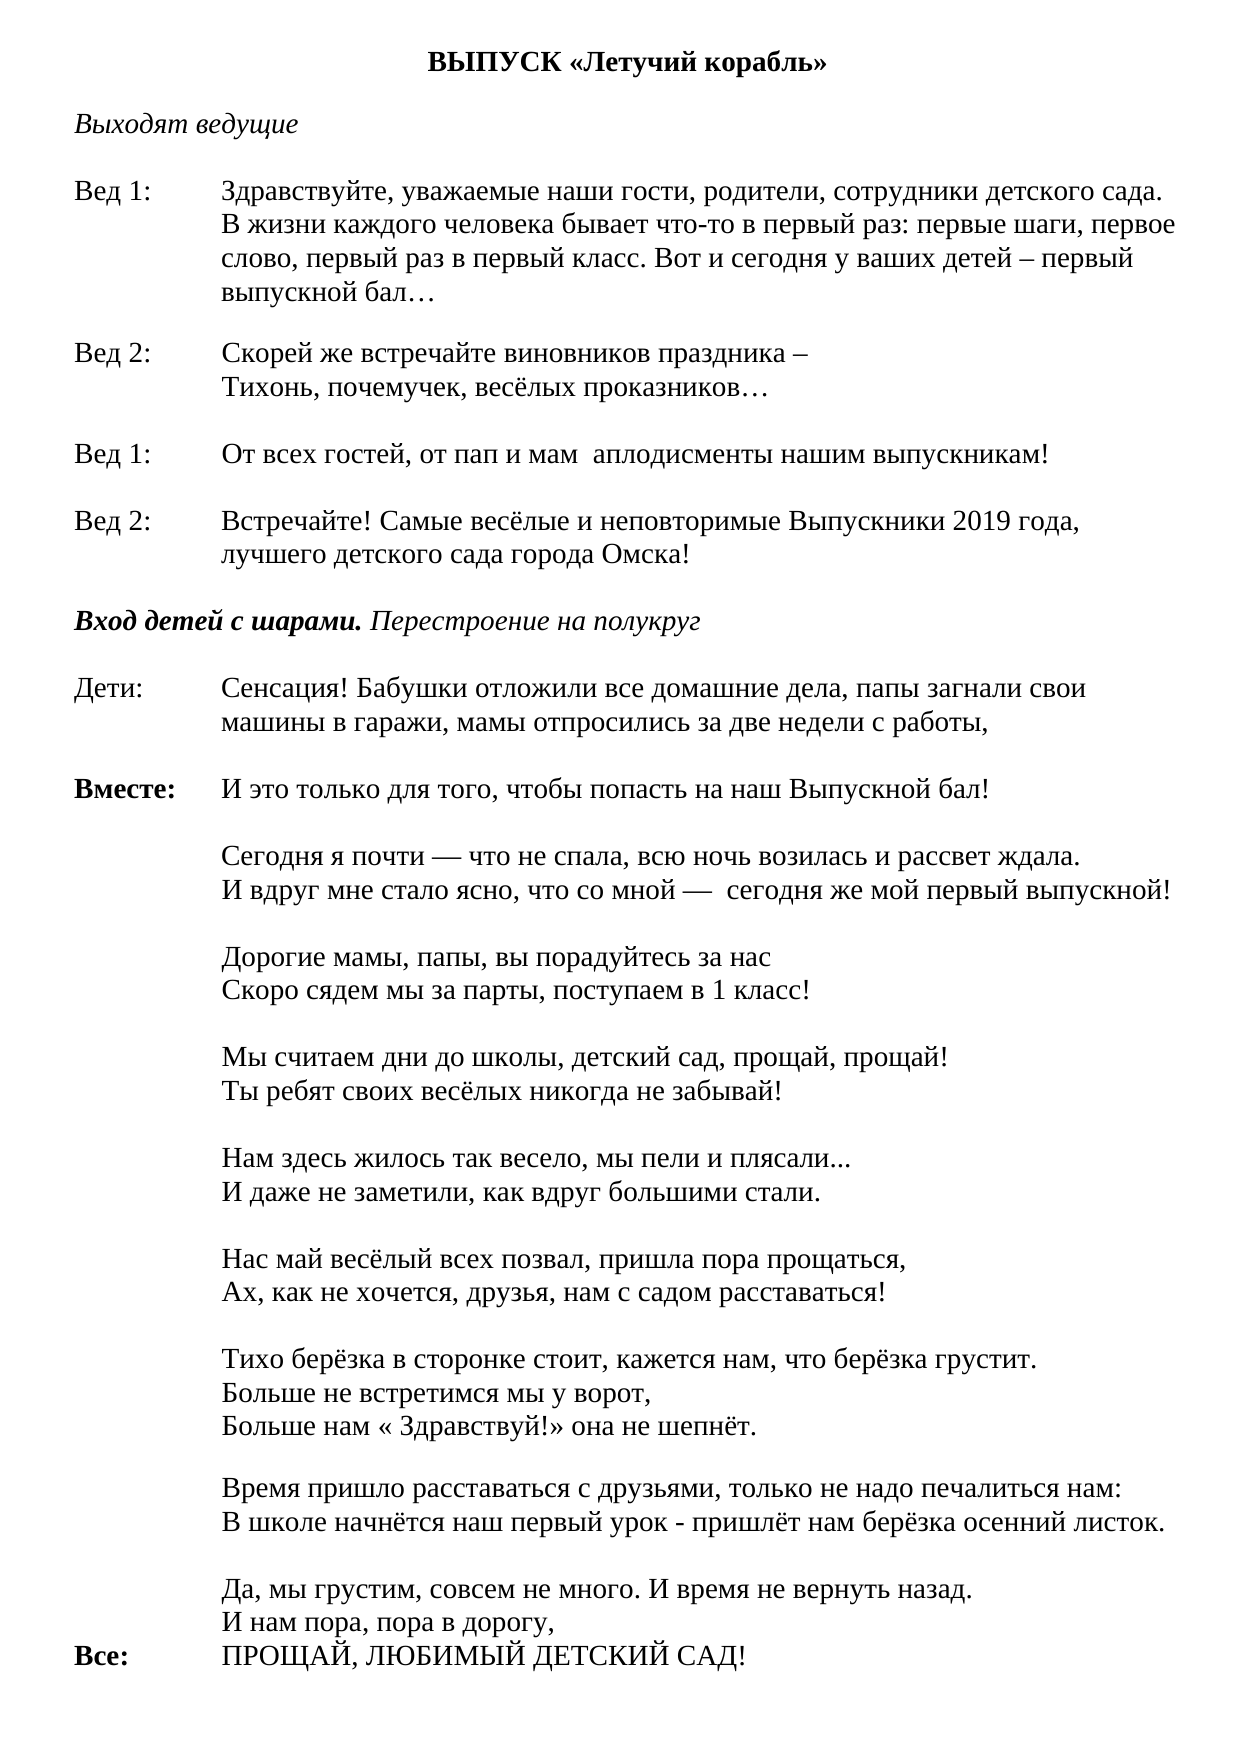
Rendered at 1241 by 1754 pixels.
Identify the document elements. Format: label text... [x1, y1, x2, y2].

text Тихо берёзка в сторонке стоит, кажется нам, что берёзка грустит. [148, 1341, 1181, 1375]
text Скоро сядем мы за парты, поступаем в 1 класс! [163, 972, 1166, 1006]
text Дорогие мамы, папы, вы порадуйтесь за нас [163, 939, 1166, 972]
text Вед 2: Встречайте! Самые весёлые и неповторимые Выпускники 2019 года, лучшего детского сада города Омска! [74, 503, 1181, 570]
text Сегодня я почти — что не спала, всю ночь возилась и рассвет ждала. [74, 838, 1181, 872]
text Все: ПРОЩАЙ, ЛЮБИМЫЙ ДЕТСКИЙ САД! [74, 1638, 1181, 1671]
text Время пришло расставаться с друзьями, только не надо печалиться нам: [148, 1470, 1181, 1504]
text Ты ребят своих весёлых никогда не забывай! [163, 1073, 1166, 1107]
text Тихонь, почемучек, весёлых проказников… [148, 369, 1181, 402]
text Вед 1: От всех гостей, от пап и мам аплодисменты нашим выпускникам! [74, 436, 1181, 469]
text В школе начнётся наш первый урок - пришлёт нам берёзка осенний листок. [148, 1504, 1181, 1537]
text И нам пора, пора в дорогу, [148, 1604, 1181, 1638]
text ВЫПУСК «Летучий корабль» [74, 44, 1181, 78]
text Нам здесь жилось так весело, мы пели и плясали... И даже не заметили, как вдруг большими стали. [221, 1140, 1166, 1207]
text Вход детей с шарами. Перестроение на полукруг [74, 603, 1181, 637]
text Мы считаем дни до школы, детский сад, прощай, прощай! [148, 1039, 1166, 1073]
text Вед 1: Здравствуйте, уважаемые наши гости, родители, сотрудники детского сада. В жизни каждого человека бывает что-то в первый раз: первые шаги, первое слово, первый раз в первый класс. Вот и сегодня у ваших детей – первый выпускной бал… [74, 173, 1181, 335]
text Дети: Сенсация! Бабушки отложили все домашние дела, папы загнали свои машины в гаражи, мамы отпросились за две недели с работы, [74, 671, 1181, 738]
text Больше нам « Здравствуй!» она не шепнёт. [148, 1408, 1181, 1442]
text Вместе: И это только для того, чтобы попасть на наш Выпускной бал! [74, 771, 1181, 805]
text Выходят ведущие [74, 106, 1181, 139]
text Да, мы грустим, совсем не много. И время не вернуть назад. [148, 1571, 1181, 1604]
text И вдруг мне стало ясно, что со мной — сегодня же мой первый выпускной! [221, 872, 1181, 905]
text Вед 2: Скорей же встречайте виновников праздника – [74, 335, 1181, 369]
text Нас май весёлый всех позвал, пришла пора прощаться, Ах, как не хочется, друзья, нам с садом расставаться! [221, 1241, 1166, 1308]
text Больше не встретимся мы у ворот, [148, 1375, 1181, 1408]
